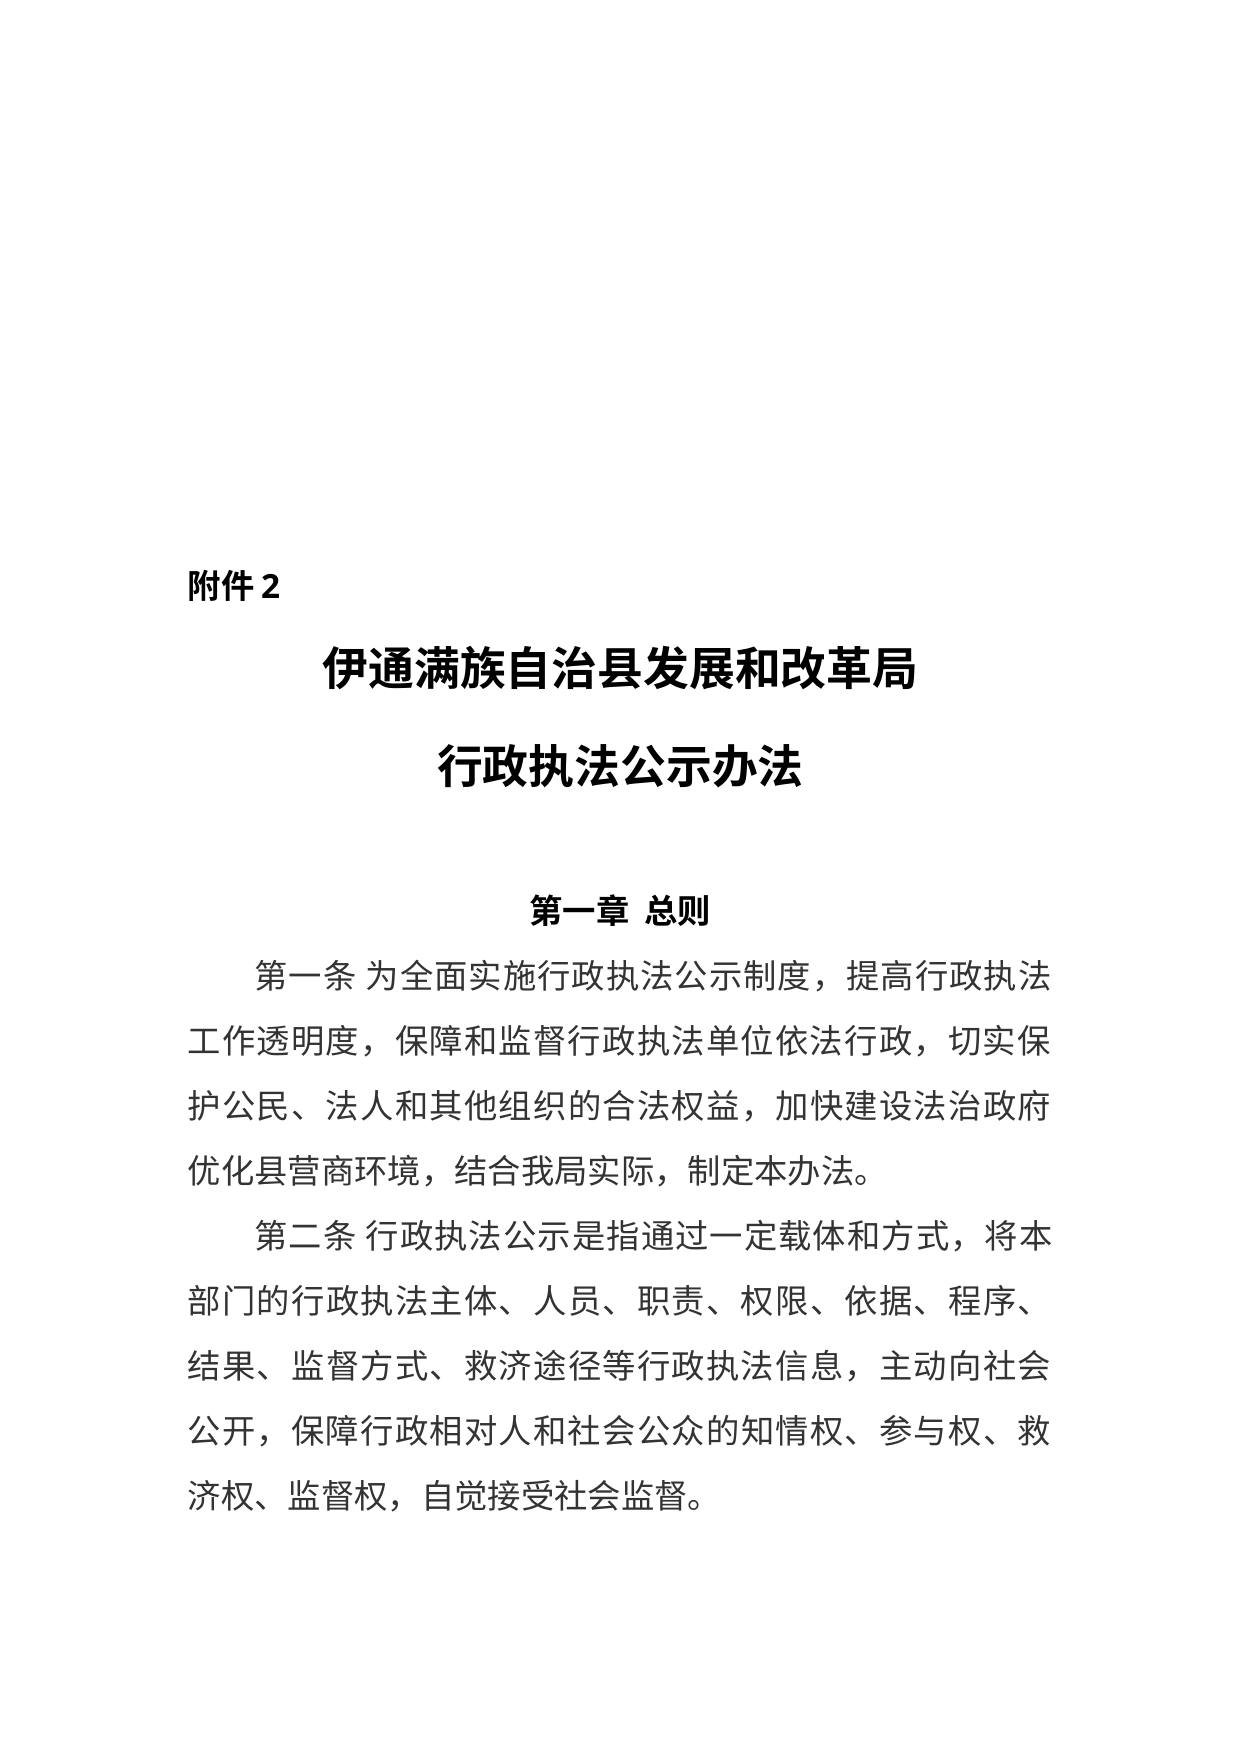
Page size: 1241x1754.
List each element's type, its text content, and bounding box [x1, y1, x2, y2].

text 行政执法公示办法 [187, 714, 1053, 812]
text 第二条 行政执法公示是指通过一定载体和方式，将本部门的行政执法主体、人员、职责、权限、依据、程序、结果、监督方式、救济途径等行政执法信息，主动向社会公开，保障行政相对人和社会公众的知情权、参与权、救济权、监督权，自觉接受社会监督。 [187, 1202, 1053, 1527]
text 第一条 为全面实施行政执法公示制度，提高行政执法工作透明度，保障和监督行政执法单位依法行政，切实保护公民、法人和其他组织的合法权益，加快建设法治政府，优化县营商环境，结合我局实际，制定本办法。 [187, 942, 1053, 1202]
text 附件2 [187, 552, 1053, 617]
text 伊通满族自治县发展和改革局 [187, 617, 1053, 714]
text 第一章 总则 [187, 877, 1053, 942]
